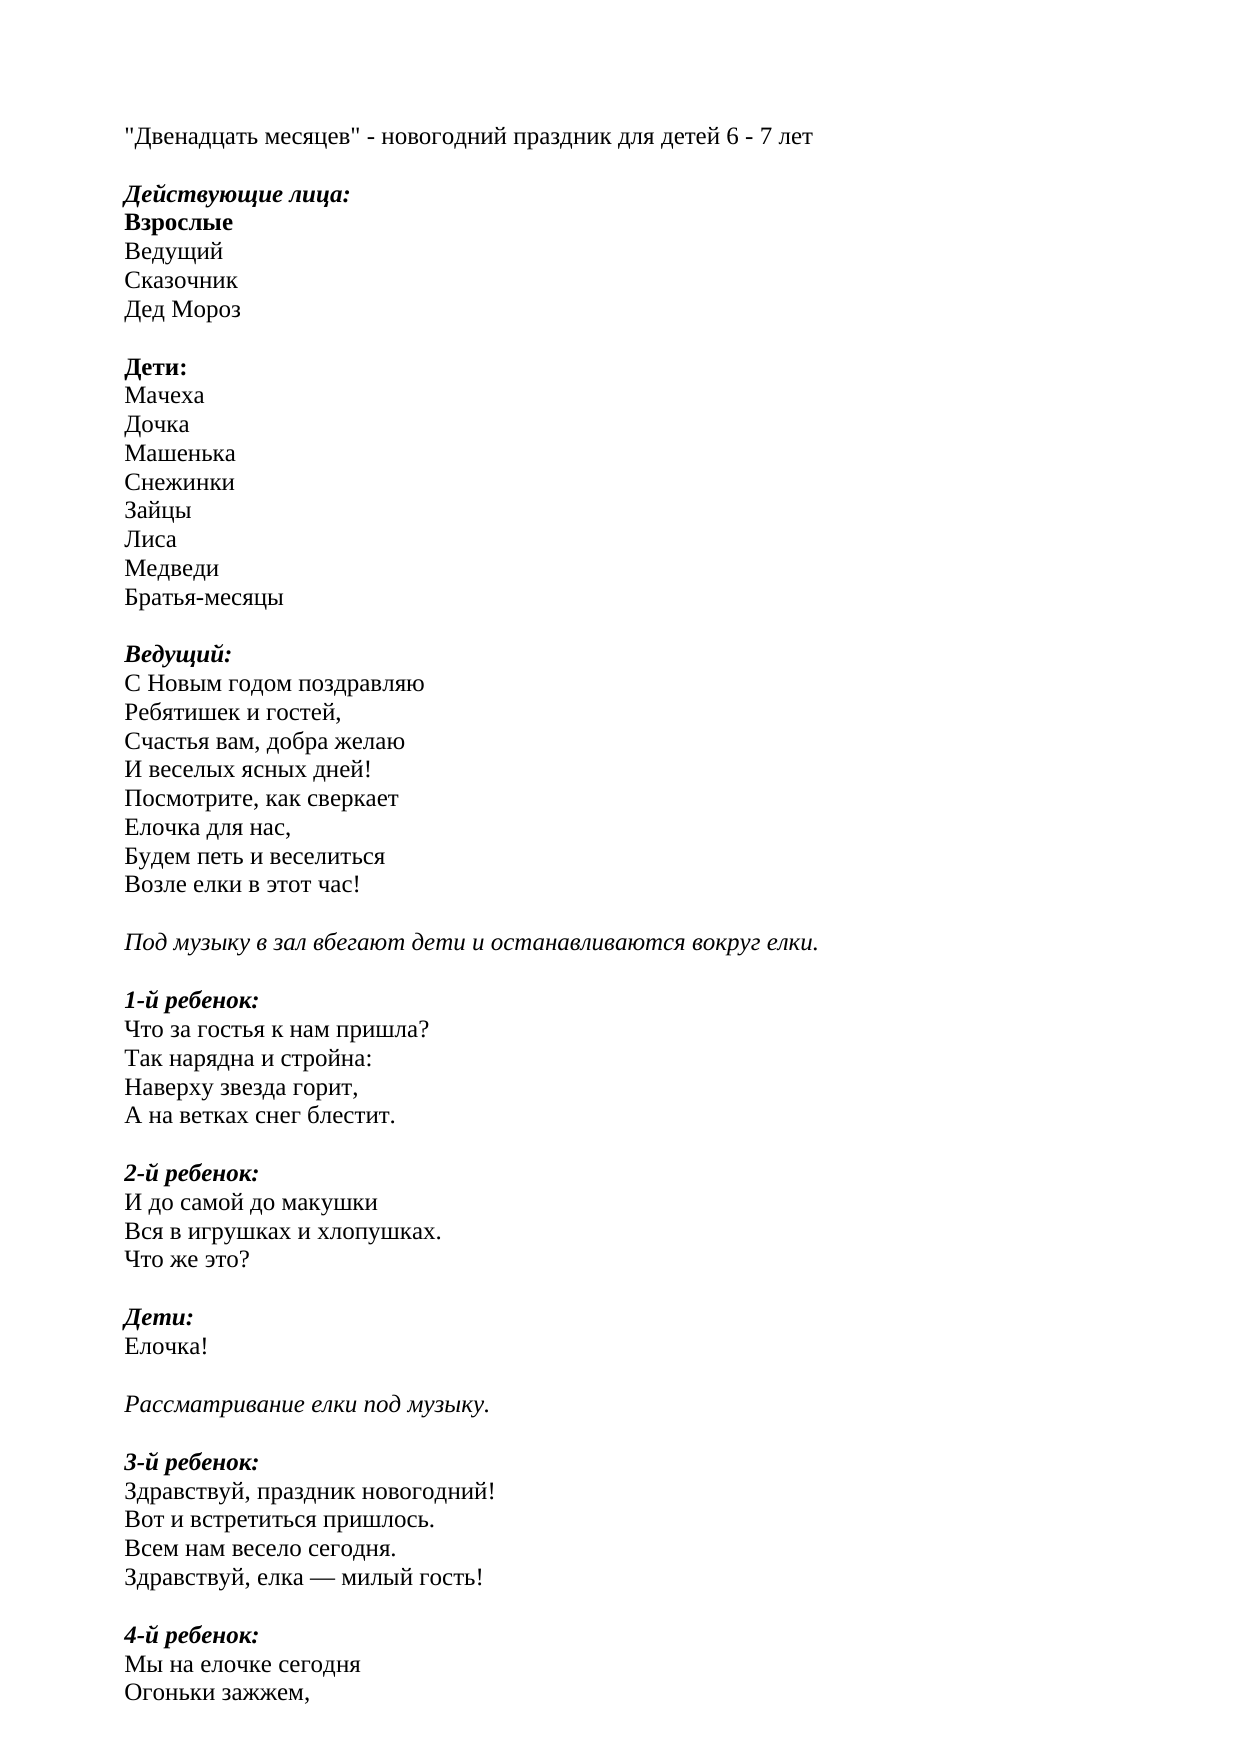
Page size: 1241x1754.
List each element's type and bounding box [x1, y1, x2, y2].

table_header [121, 118, 1095, 1709]
